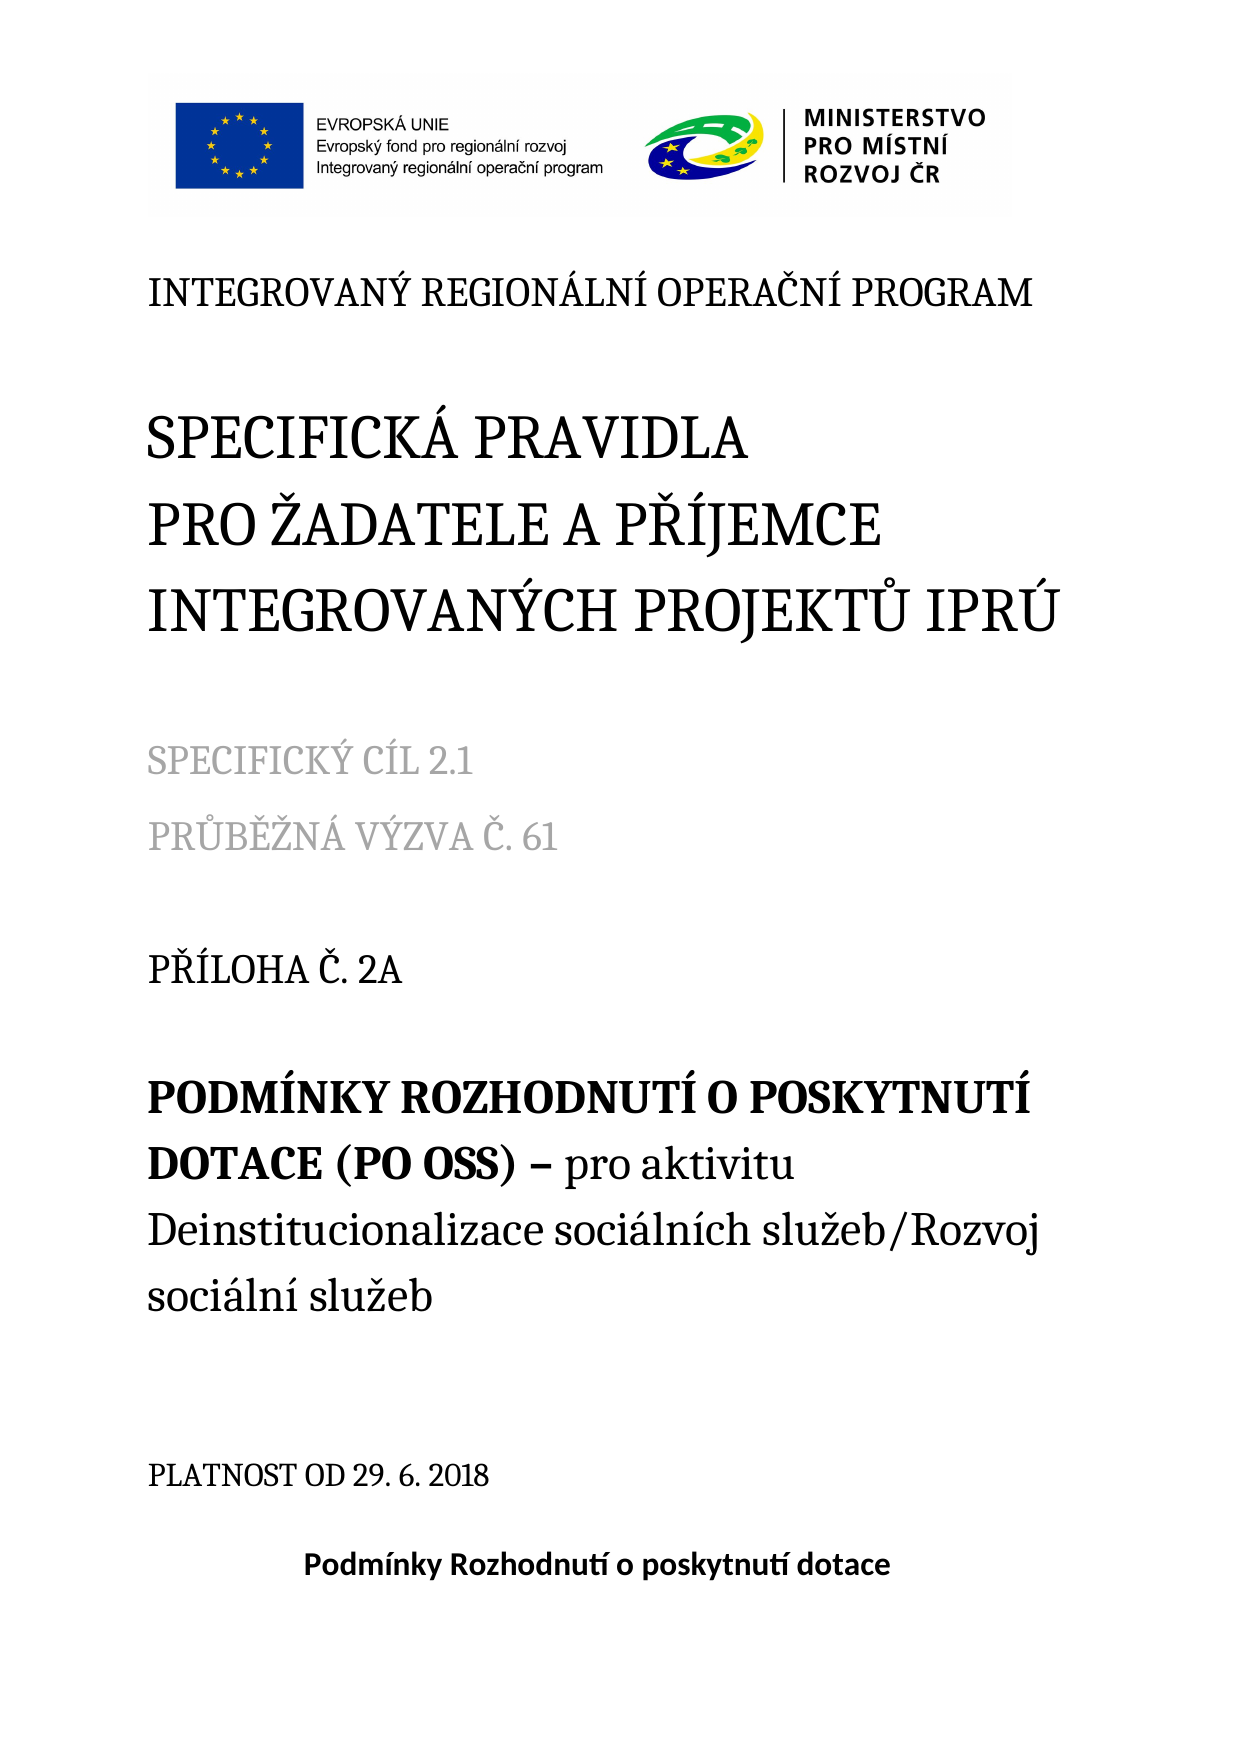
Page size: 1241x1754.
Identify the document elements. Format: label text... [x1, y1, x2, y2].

picture [147, 73, 1013, 217]
text Podmínky Rozhodnutí o poskytnutí dotace [110, 1543, 1092, 1584]
text Podmínky Rozhodnutí o poskytnutí dotace (PO OSS) – pro aktivitu Deinstitucionalizace sociálních služeb/Rozvoj sociální služeb [148, 1070, 1092, 1323]
text PRŮBĚŽNÁ výzva č. 61 [148, 813, 1092, 861]
text SPECIFICKÝ CÍL 2.1 [148, 737, 1092, 785]
text INTEGROVANÝ REGIONÁLNÍ OPERAČNÍ PROGRAM [148, 269, 1092, 317]
text PŘÍLOHA Č. 2A [148, 946, 1092, 994]
text PRO ŽADATELE A PŘÍJEMCE integrovaných projektŮ IPRÚ [148, 489, 1092, 647]
text pLATNOST OD 29. 6. 2018 [148, 1456, 1092, 1494]
text SPECIFICKÁ PRAVIDLA [148, 402, 1092, 474]
